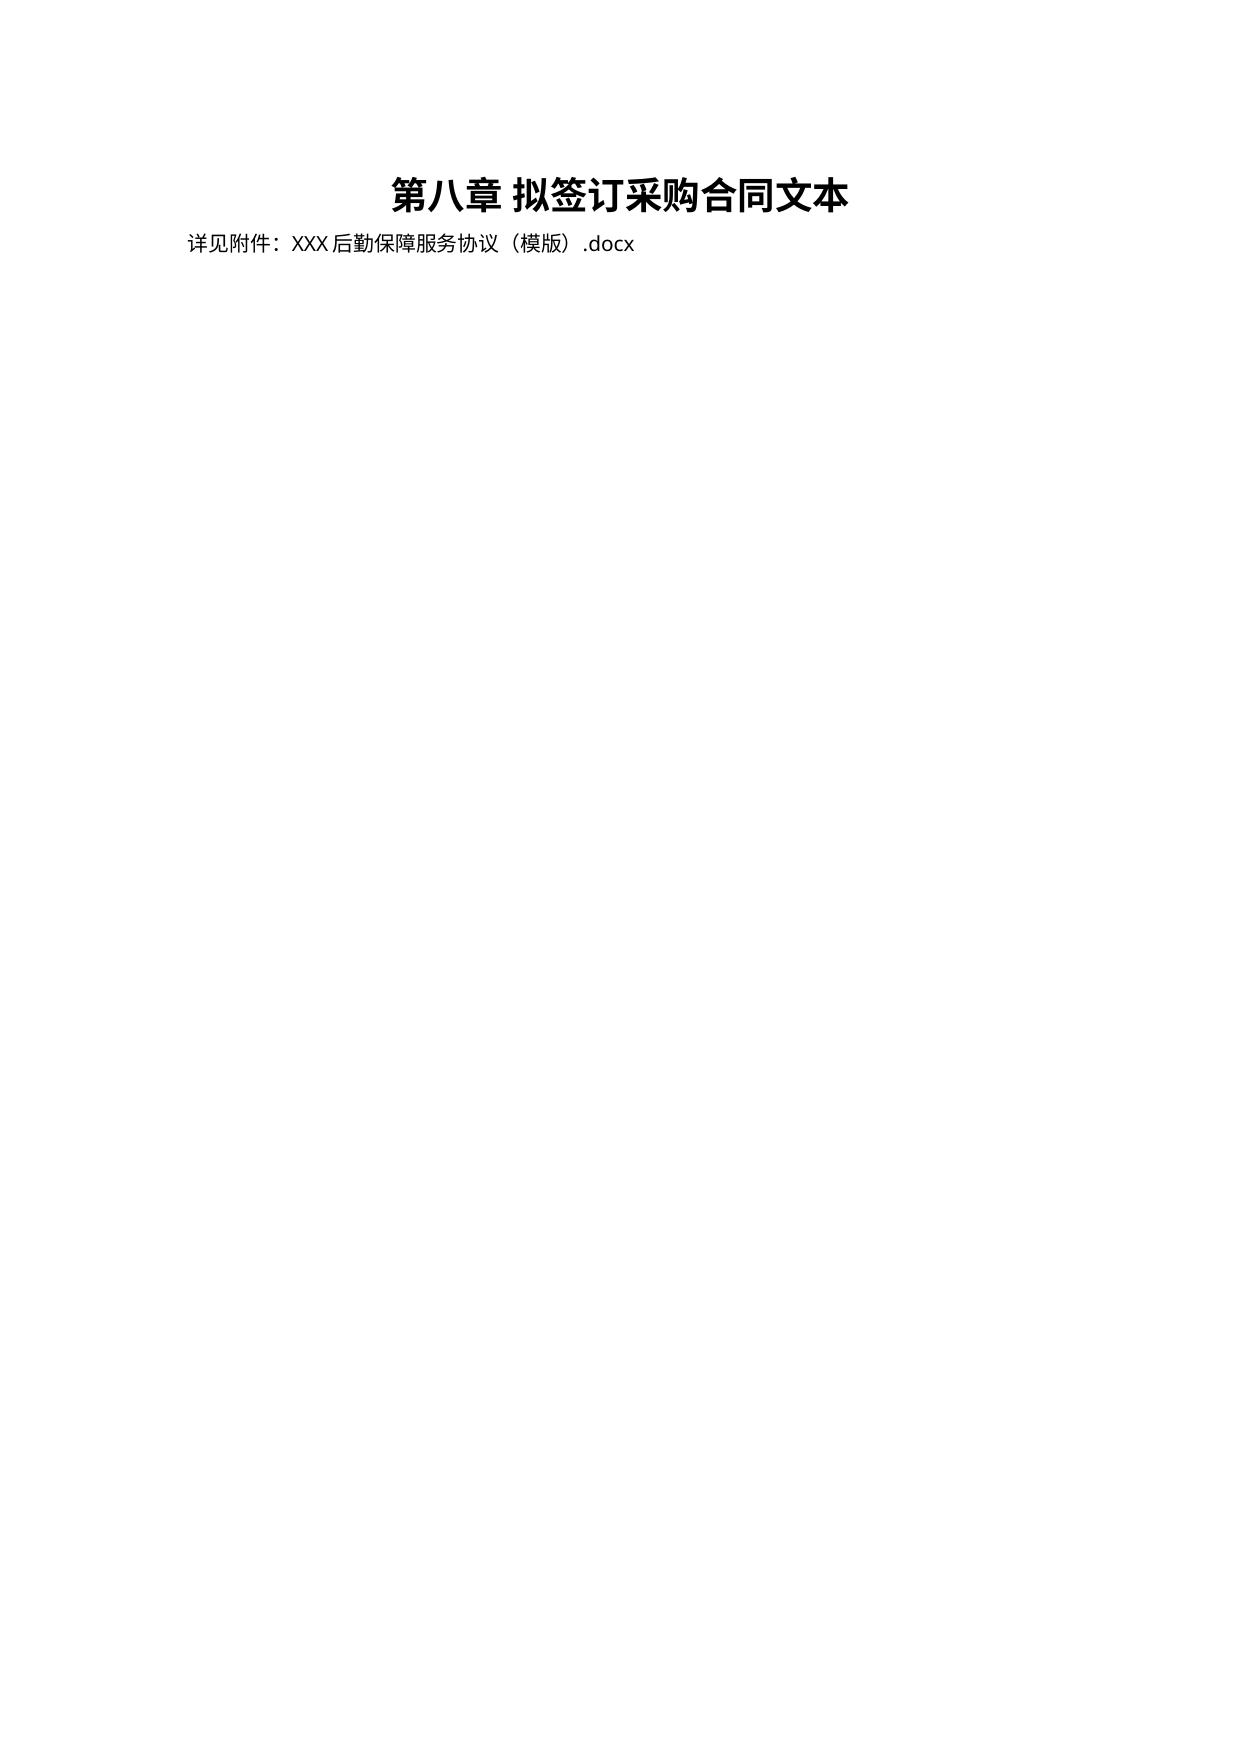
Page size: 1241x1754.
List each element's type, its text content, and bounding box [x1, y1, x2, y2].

text 详见附件：XXX后勤保障服务协议（模版）.docx [187, 227, 1053, 259]
text 第八章 拟签订采购合同文本 [187, 162, 1053, 227]
